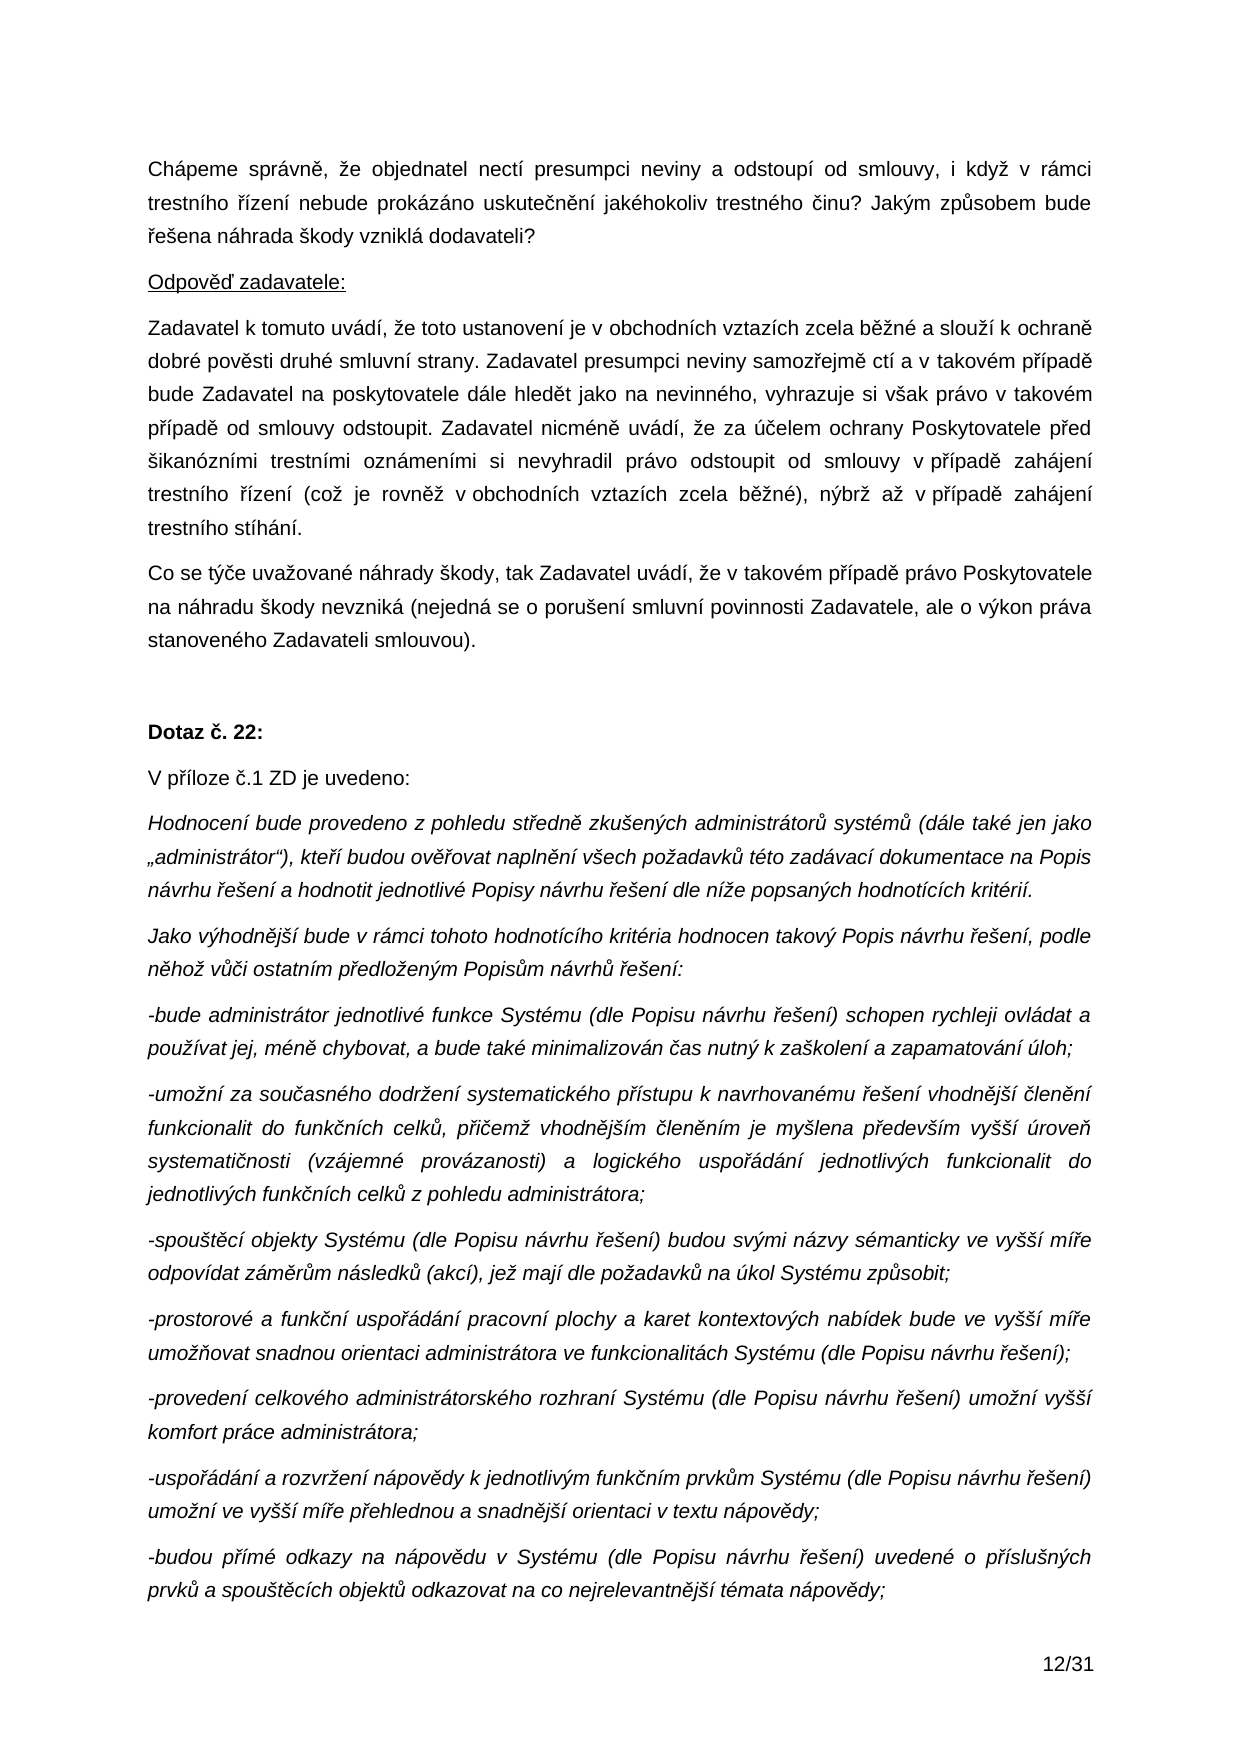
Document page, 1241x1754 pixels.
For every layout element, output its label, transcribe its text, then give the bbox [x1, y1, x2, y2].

text Chápeme správně, že objednatel nectí presumpci neviny a odstoupí od smlouvy, i když v rámci trestního řízení nebude prokázáno uskutečnění jakéhokoliv trestného činu? Jakým způsobem bude řešena náhrada škody vzniklá dodavateli? [148, 148, 1093, 248]
text Odpověď zadavatele: [148, 260, 1093, 293]
text -budou přímé odkazy na nápovědu v Systému (dle Popisu návrhu řešení) uvedené o příslušných prvků a spouštěcích objektů odkazovat na co nejrelevantnější témata nápovědy; [148, 1535, 1093, 1602]
text Co se týče uvažované náhrady škody, tak Zadavatel uvádí, že v takovém případě právo Poskytovatele na náhradu škody nevzniká (nejedná se o porušení smluvní povinnosti Zadavatele, ale o výkon práva stanoveného Zadavateli smlouvou). [148, 552, 1093, 652]
text -uspořádání a rozvržení nápovědy k jednotlivým funkčním prvkům Systému (dle Popisu návrhu řešení) umožní ve vyšší míře přehlednou a snadnější orientaci v textu nápovědy; [148, 1456, 1093, 1523]
text -bude administrátor jednotlivé funkce Systému (dle Popisu návrhu řešení) schopen rychleji ovládat a používat jej, méně chybovat, a bude také minimalizován čas nutný k zaškolení a zapamatování úloh; [148, 993, 1093, 1060]
text -provedení celkového administrátorského rozhraní Systému (dle Popisu návrhu řešení) umožní vyšší komfort práce administrátora; [148, 1377, 1093, 1443]
text -umožní za současného dodržení systematického přístupu k navrhovanému řešení vhodnější členění funkcionalit do funkčních celků, přičemž vhodnějším členěním je myšlena především vyšší úroveň systematičnosti (vzájemné provázanosti) a logického uspořádání jednotlivých funkcionalit do jednotlivých funkčních celků z pohledu administrátora; [148, 1073, 1093, 1206]
text Jako výhodnější bude v rámci tohoto hodnotícího kritéria hodnocen takový Popis návrhu řešení, podle něhož vůči ostatním předloženým Popisům návrhů řešení: [148, 914, 1093, 981]
text Dotaz č. 22: [148, 710, 1093, 743]
text V příloze č.1 ZD je uvedeno: [148, 756, 1093, 789]
text Hodnocení bude provedeno z pohledu středně zkušených administrátorů systémů (dále také jen jako „administrátor“), kteří budou ověřovat naplnění všech požadavků této zadávací dokumentace na Popis návrhu řešení a hodnotit jednotlivé Popisy návrhu řešení dle níže popsaných hodnotících kritérií. [148, 802, 1093, 902]
text Zadavatel k tomuto uvádí, že toto ustanovení je v obchodních vztazích zcela běžné a slouží k ochraně dobré pověsti druhé smluvní strany. Zadavatel presumpci neviny samozřejmě ctí a v takovém případě bude Zadavatel na poskytovatele dále hledět jako na nevinného, vyhrazuje si však právo v takovém případě od smlouvy odstoupit. Zadavatel nicméně uvádí, že za účelem ochrany Poskytovatele před šikanózními trestními oznámeními si nevyhradil právo odstoupit od smlouvy v případě zahájení trestního řízení (což je rovněž v obchodních vztazích zcela běžné), nýbrž až v případě zahájení trestního stíhání. [148, 306, 1093, 539]
text -spouštěcí objekty Systému (dle Popisu návrhu řešení) budou svými názvy sémanticky ve vyšší míře odpovídat záměrům následků (akcí), jež mají dle požadavků na úkol Systému způsobit; [148, 1218, 1093, 1285]
text -prostorové a funkční uspořádání pracovní plochy a karet kontextových nabídek bude ve vyšší míře umožňovat snadnou orientaci administrátora ve funkcionalitách Systému (dle Popisu návrhu řešení); [148, 1298, 1093, 1364]
